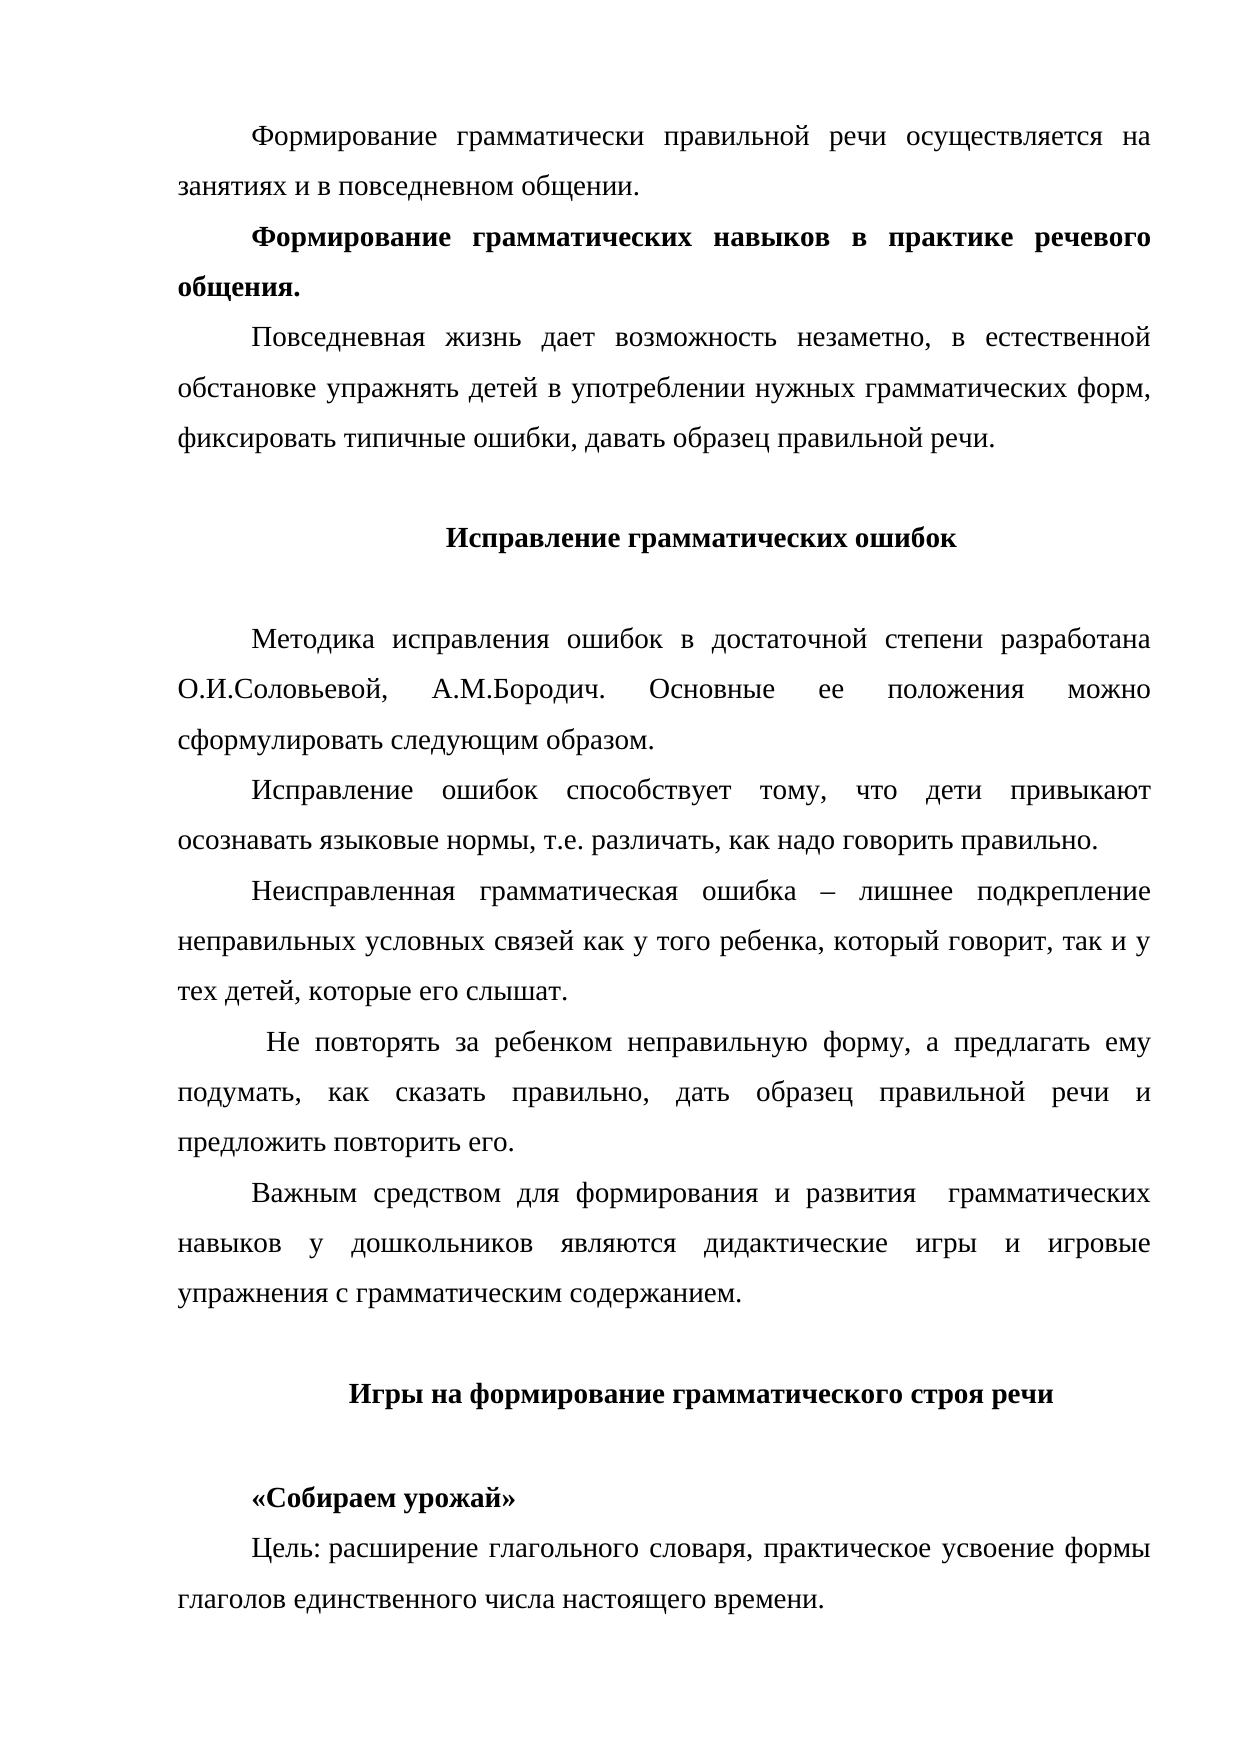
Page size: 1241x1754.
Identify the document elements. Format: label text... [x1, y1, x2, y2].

text Повседневная жизнь дает возможность незаметно, в естественной обстановке упражнять детей в употреблении нужных грамматических форм, фиксировать типичные ошибки, давать образец правильной речи. [177, 319, 1152, 453]
text Исправление ошибок способствует тому, что дети привыкают осознавать языковые нормы, т.е. различать, как надо говорить правильно. [177, 772, 1152, 856]
text Неисправленная грамматическая ошибка – лишнее подкрепление неправильных условных связей как у того ребенка, который говорит, так и у тех детей, которые его слышат. [177, 873, 1152, 1007]
text «Собираем урожай» [177, 1480, 1152, 1514]
text Формирование грамматически правильной речи осуществляется на занятиях и в повседневном общении. [177, 118, 1152, 202]
text Исправление грамматических ошибок [177, 521, 1152, 554]
text Формирование грамматических навыков в практике речевого общения. [177, 219, 1152, 303]
text Цель: расширение глагольного словаря, практическое усвоение формы глаголов единственного числа настоящего времени. [177, 1530, 1152, 1614]
text Игры на формирование грамматического строя речи [177, 1376, 1152, 1409]
text Не повторять за ребенком неправильную форму, а предлагать ему подумать, как сказать правильно, дать образец правильной речи и предложить повторить его. [177, 1024, 1152, 1158]
text Важным средством для формирования и развития грамматических навыков у дошкольников являются дидактические игры и игровые упражнения с грамматическим содержанием. [177, 1175, 1152, 1309]
text Методика исправления ошибок в достаточной степени разработана О.И.Соловьевой, А.М.Бородич. Основные ее положения можно сформулировать следующим образом. [177, 621, 1152, 755]
